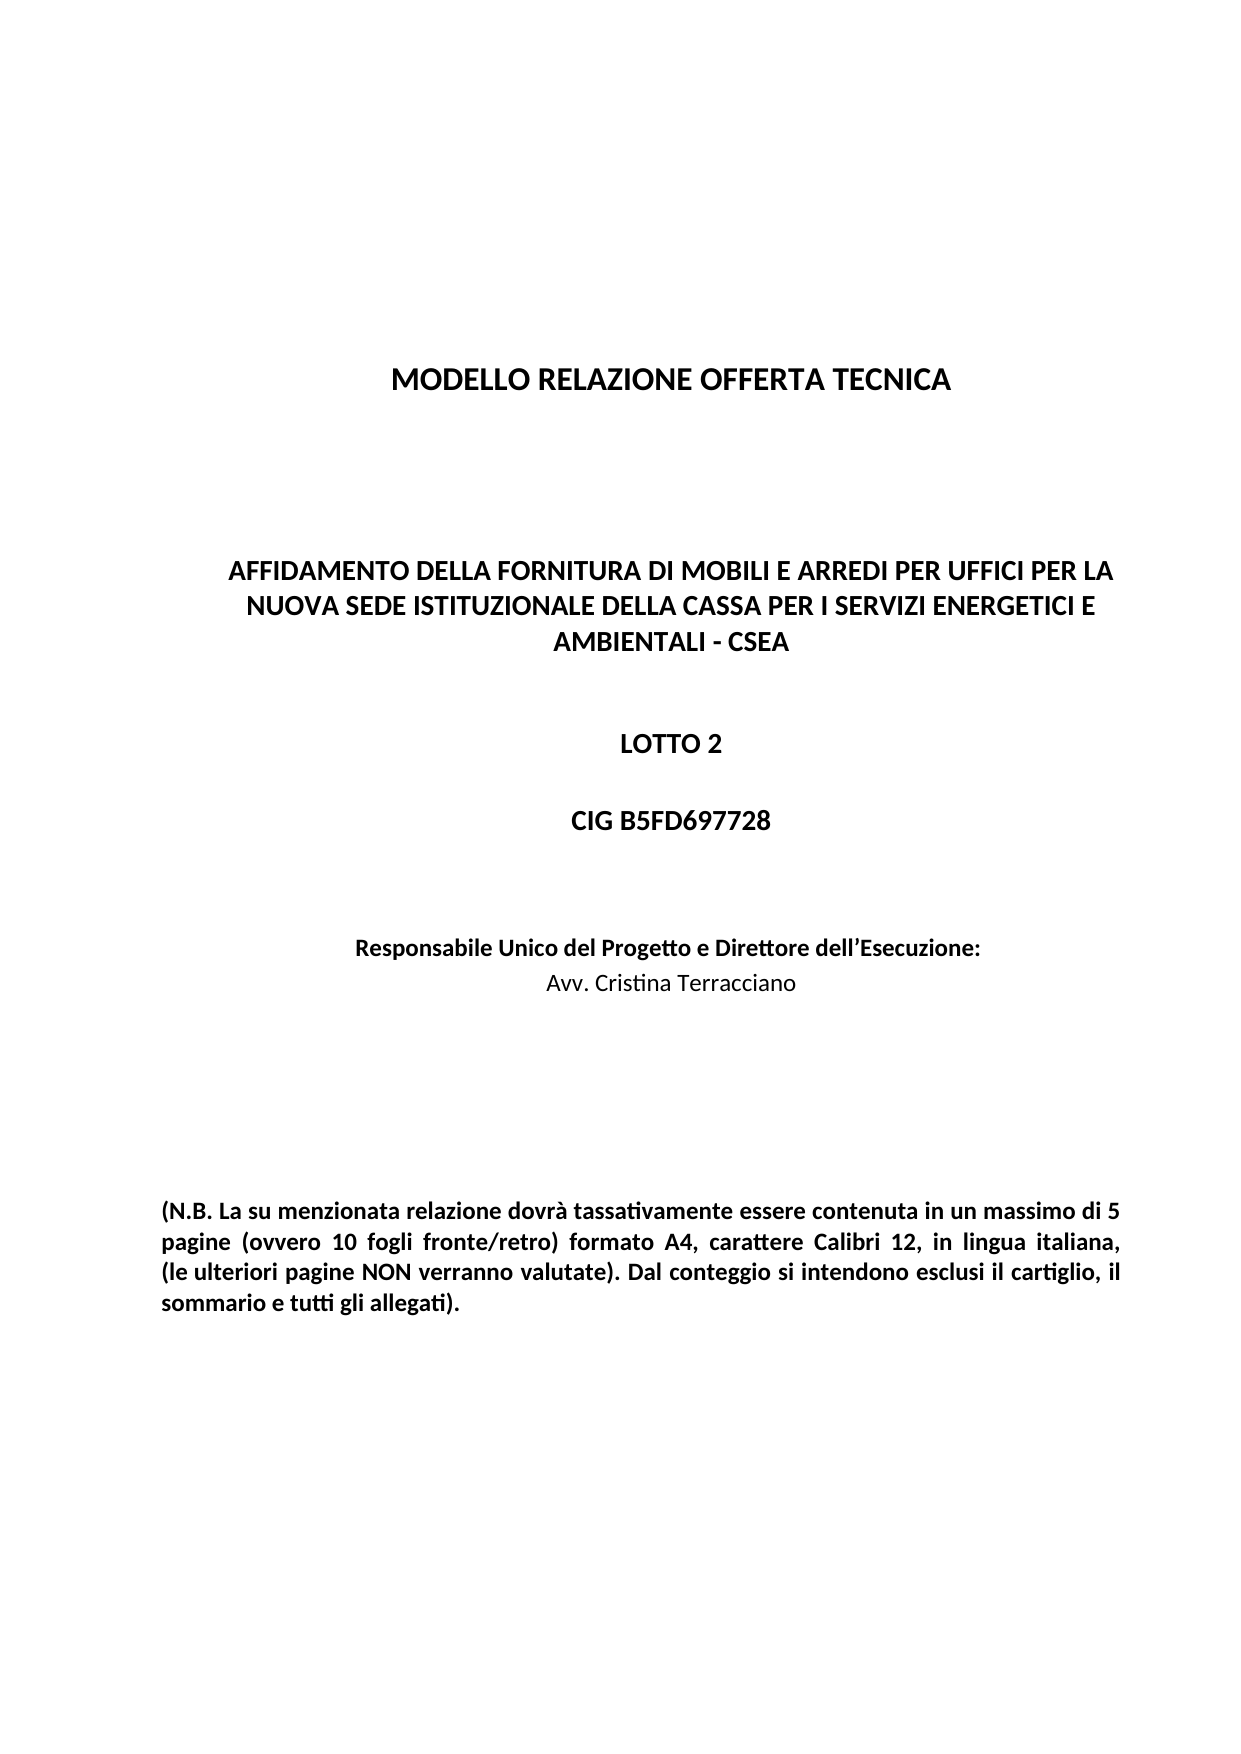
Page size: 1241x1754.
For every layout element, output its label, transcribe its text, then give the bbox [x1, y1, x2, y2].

text LOTTO 2 [220, 725, 1122, 760]
text (N.B. La su menzionata relazione dovrà tassativamente essere contenuta in un massimo di 5 pagine (ovvero 10 fogli fronte/retro) formato A4, carattere Calibri 12, in lingua italiana, (le ulteriori pagine NON verranno valutate). Dal conteggio si intendono esclusi il cartiglio, il sommario e tutti gli allegati). [161, 1195, 1122, 1317]
text CIG B5FD697728 [220, 802, 1122, 838]
text Responsabile Unico del Progetto e Direttore dell’Esecuzione: Avv. Cristina Terracciano [220, 932, 1122, 997]
text MODELLO RELAZIONE OFFERTA TECNICA [220, 358, 1122, 399]
text AFFIDAMENTO DELLA FORNITURA DI MOBILI E ARREDI PER UFFICI PER LA NUOVA SEDE ISTITUZIONALE DELLA CASSA PER I SERVIZI ENERGETICI E AMBIENTALI - CSEA [220, 552, 1122, 658]
